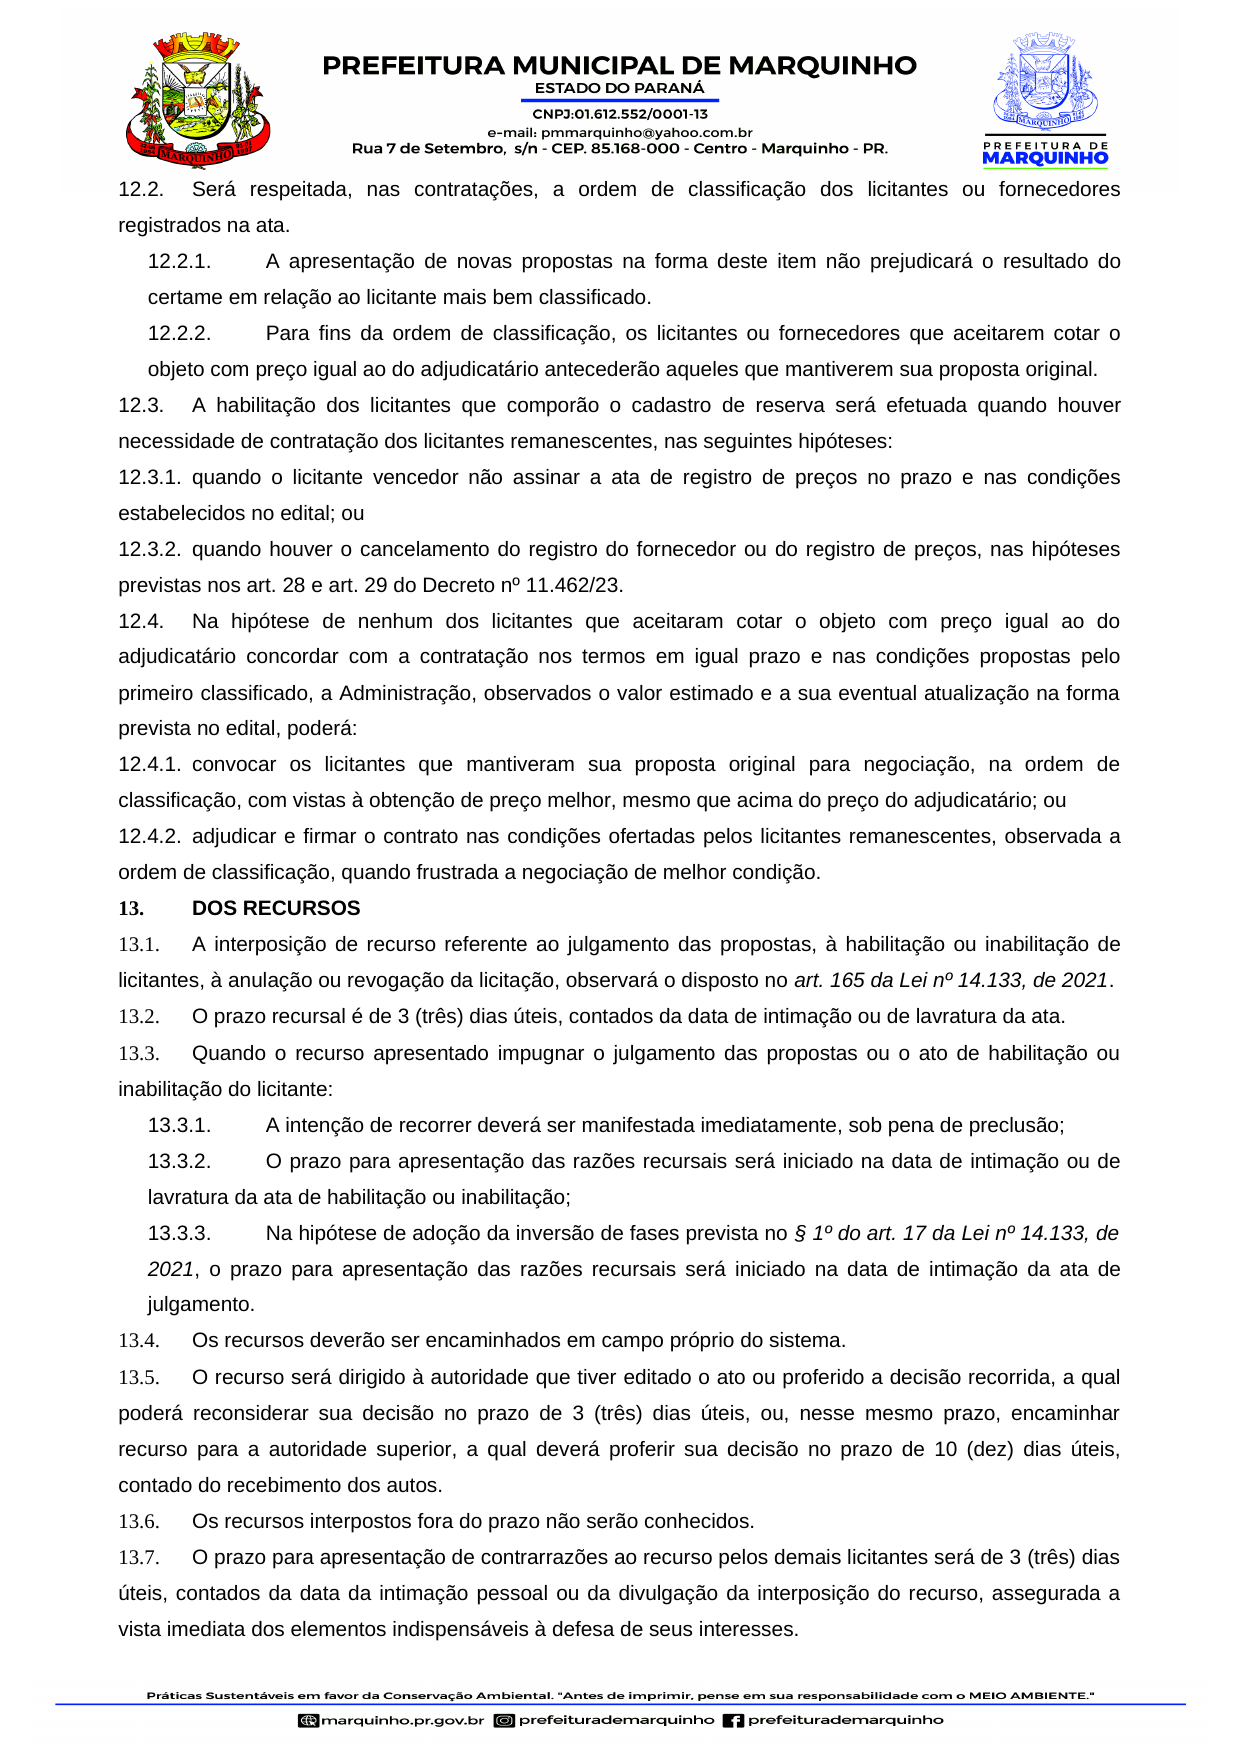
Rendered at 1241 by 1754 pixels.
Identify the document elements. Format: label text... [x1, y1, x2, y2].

text adjudicar e firmar o contrato nas condições ofertadas pelos licitantes remanescentes, observada a ordem de classificação, quando frustrada a negociação de melhor condição. [118, 824, 1122, 884]
text DOS RECURSOS [118, 896, 1122, 920]
text Na hipótese de adoção da inversão de fases prevista no § 1º do art. 17 da Lei nº 14.133, de 2021, o prazo para apresentação das razões recursais será iniciado na data de intimação da ata de julgamento. [148, 1220, 1122, 1316]
text Será respeitada, nas contratações, a ordem de classificação dos licitantes ou fornecedores registrados na ata. [118, 177, 1122, 237]
text O prazo recursal é de 3 (três) dias úteis, contados da data de intimação ou de lavratura da ata. [118, 1004, 1122, 1028]
text Os recursos deverão ser encaminhados em campo próprio do sistema. [118, 1328, 1122, 1352]
text O recurso será dirigido à autoridade que tiver editado o ato ou proferido a decisão recorrida, a qual poderá reconsiderar sua decisão no prazo de 3 (três) dias úteis, ou, nesse mesmo prazo, encaminhar recurso para a autoridade superior, a qual deverá proferir sua decisão no prazo de 10 (dez) dias úteis, contado do recebimento dos autos. [118, 1364, 1122, 1496]
text A interposição de recurso referente ao julgamento das propostas, à habilitação ou inabilitação de licitantes, à anulação ou revogação da licitação, observará o disposto no art. 165 da Lei nº 14.133, de 2021. [118, 932, 1122, 992]
text Os recursos interpostos fora do prazo não serão conhecidos. [118, 1508, 1122, 1533]
list A apresentação de novas propostas na forma deste item não prejudicará o resultado do certame em relação ao licitante mais bem classificado. [148, 249, 1122, 309]
picture [59, 6, 1180, 192]
text O prazo para apresentação das razões recursais será iniciado na data de intimação ou de lavratura da ata de habilitação ou inabilitação; [148, 1148, 1122, 1208]
picture [31, 1667, 1210, 1750]
text O prazo para apresentação de contrarrazões ao recurso pelos demais licitantes será de 3 (três) dias úteis, contados da data da intimação pessoal ou da divulgação da interposição do recurso, assegurada a vista imediata dos elementos indispensáveis à defesa de seus interesses. [118, 1545, 1122, 1641]
text Quando o recurso apresentado impugnar o julgamento das propostas ou o ato de habilitação ou inabilitação do licitante: [118, 1041, 1122, 1101]
list Para fins da ordem de classificação, os licitantes ou fornecedores que aceitarem cotar o objeto com preço igual ao do adjudicatário antecederão aqueles que mantiverem sua proposta original. [148, 321, 1122, 381]
text quando houver o cancelamento do registro do fornecedor ou do registro de preços, nas hipóteses previstas nos art. 28 e art. 29 do Decreto nº 11.462/23. [118, 537, 1122, 596]
text A intenção de recorrer deverá ser manifestada imediatamente, sob pena de preclusão; [148, 1113, 1122, 1137]
text A habilitação dos licitantes que comporão o cadastro de reserva será efetuada quando houver necessidade de contratação dos licitantes remanescentes, nas seguintes hipóteses: [118, 393, 1122, 453]
text convocar os licitantes que mantiveram sua proposta original para negociação, na ordem de classificação, com vistas à obtenção de preço melhor, mesmo que acima do preço do adjudicatário; ou [118, 752, 1122, 812]
text quando o licitante vencedor não assinar a ata de registro de preços no prazo e nas condições estabelecidos no edital; ou [118, 465, 1122, 524]
text Na hipótese de nenhum dos licitantes que aceitaram cotar o objeto com preço igual ao do adjudicatário concordar com a contratação nos termos em igual prazo e nas condições propostas pelo primeiro classificado, a Administração, observados o valor estimado e a sua eventual atualização na forma prevista no edital, poderá: [118, 608, 1122, 740]
